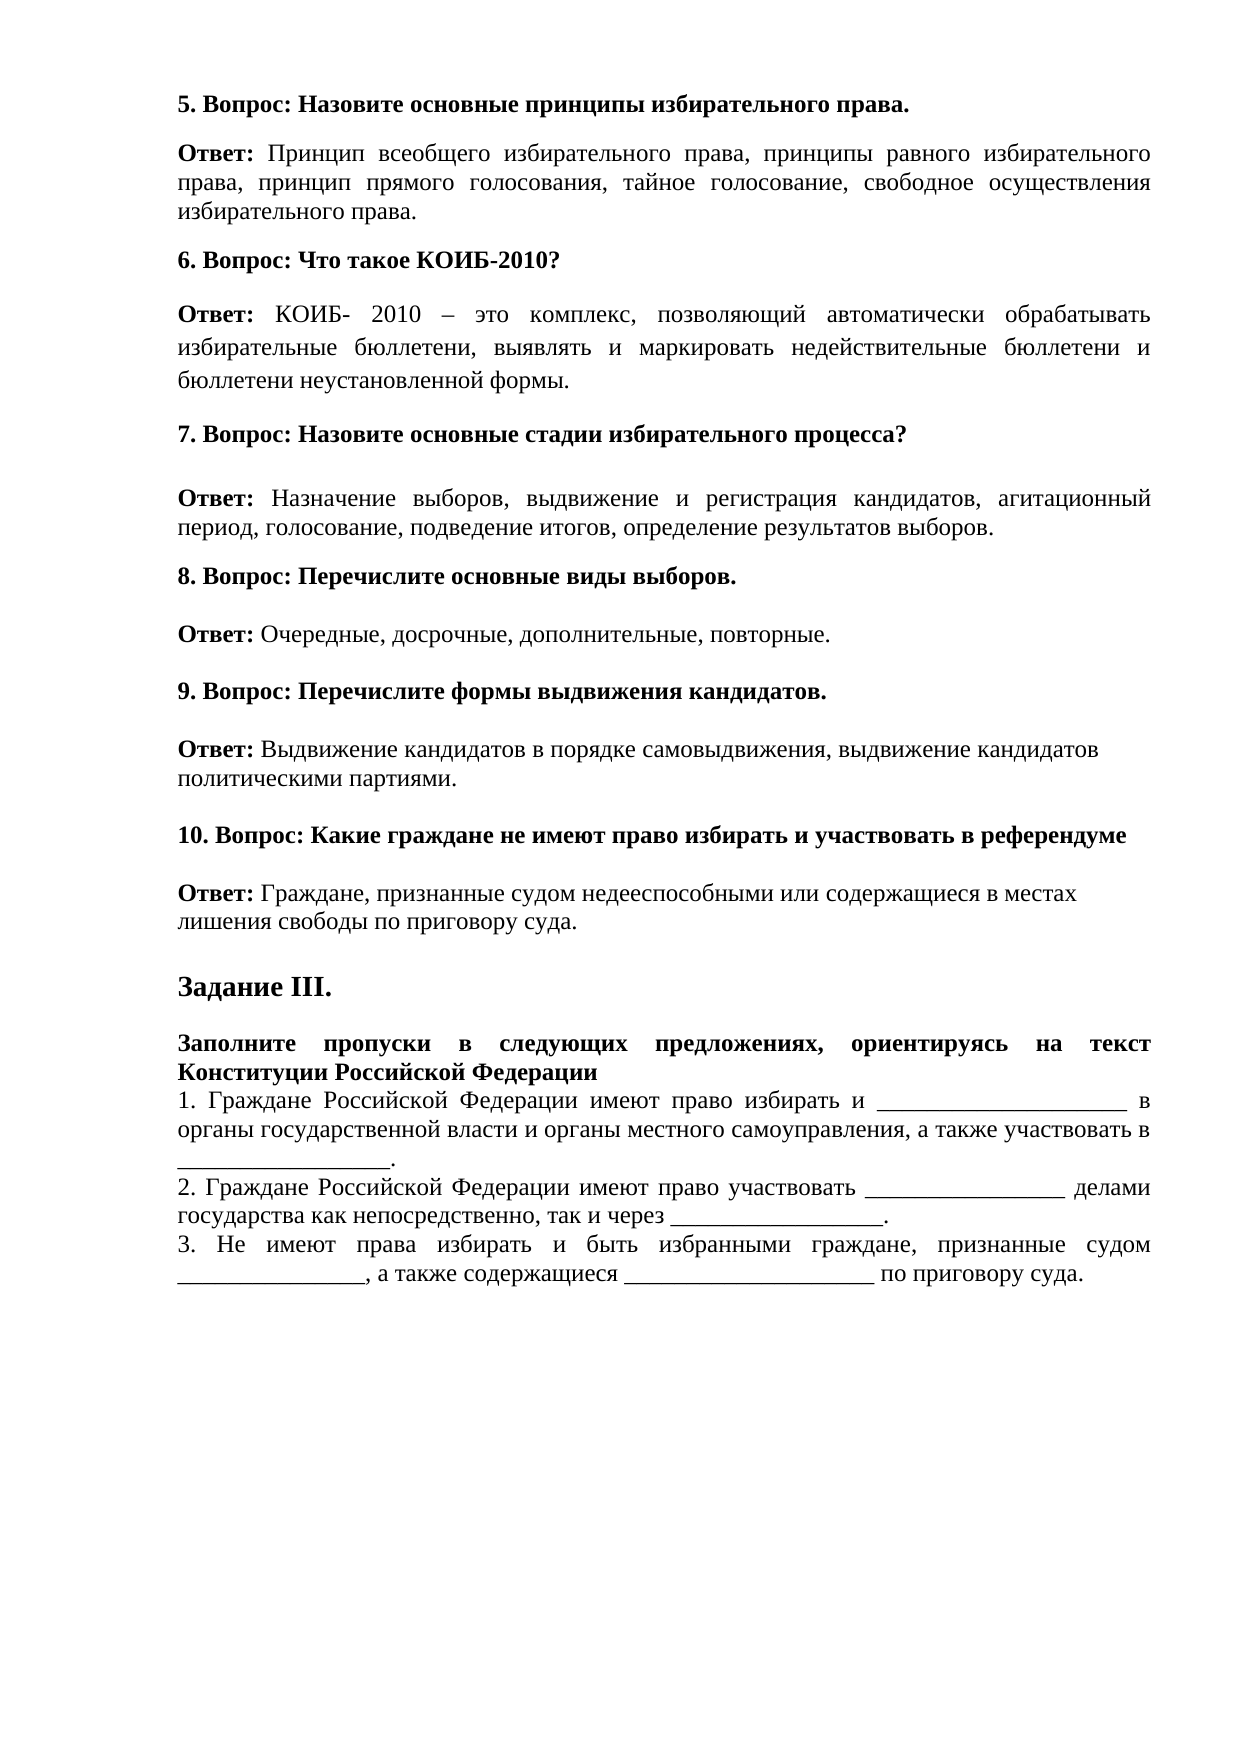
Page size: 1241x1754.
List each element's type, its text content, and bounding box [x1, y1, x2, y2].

text 9. Вопрос: Перечислите формы выдвижения кандидатов. [177, 676, 1152, 705]
text Ответ: КОИБ- 2010 – это комплекс, позволяющий автоматически обрабатывать избирательные бюллетени, выявлять и маркировать недействительные бюллетени и бюллетени неустановленной формы. [177, 299, 1152, 394]
text 6. Вопрос: Что такое КОИБ-2010? [177, 245, 1152, 274]
text 8. Вопрос: Перечислите основные виды выборов. [177, 561, 1152, 590]
text Заполните пропуски в следующих предложениях, ориентируясь на текст Конституции Российской Федерации [177, 1028, 1152, 1086]
text Ответ: Очередные, досрочные, дополнительные, повторные. [177, 619, 1152, 648]
text 2. Граждане Российской Федерации имеют право участвовать ________________ делами государства как непосредственно, так и через _________________. [177, 1172, 1152, 1229]
text Ответ: Выдвижение кандидатов в порядке самовыдвижения, выдвижение кандидатов политическими партиями. [177, 734, 1152, 791]
text Ответ: Назначение выборов, выдвижение и регистрация кандидатов, агитационный период, голосование, подведение итогов, определение результатов выборов. [177, 483, 1152, 541]
text Ответ: Граждане, признанные судом недееспособными или содержащиеся в местах лишения свободы по приговору суда. [177, 878, 1152, 935]
text 1. Граждане Российской Федерации имеют право избирать и ____________________ в органы государственной власти и органы местного самоуправления, а также участвовать в _________________. [177, 1086, 1152, 1172]
text 5. Вопрос: Назовите основные принципы избирательного права. [177, 89, 1152, 117]
text 3. Не имеют права избирать и быть избранными граждане, признанные судом _______________, а также содержащиеся ____________________ по приговору суда. [177, 1229, 1152, 1287]
text Задание III. [177, 969, 1152, 1002]
text 10. Вопрос: Какие граждане не имеют право избирать и участвовать в референдуме [177, 820, 1152, 849]
text Ответ: Принцип всеобщего избирательного права, принципы равного избирательного права, принцип прямого голосования, тайное голосование, свободное осуществления избирательного права. [177, 138, 1152, 224]
text 7. Вопрос: Назовите основные стадии избирательного процесса? [177, 419, 1152, 448]
